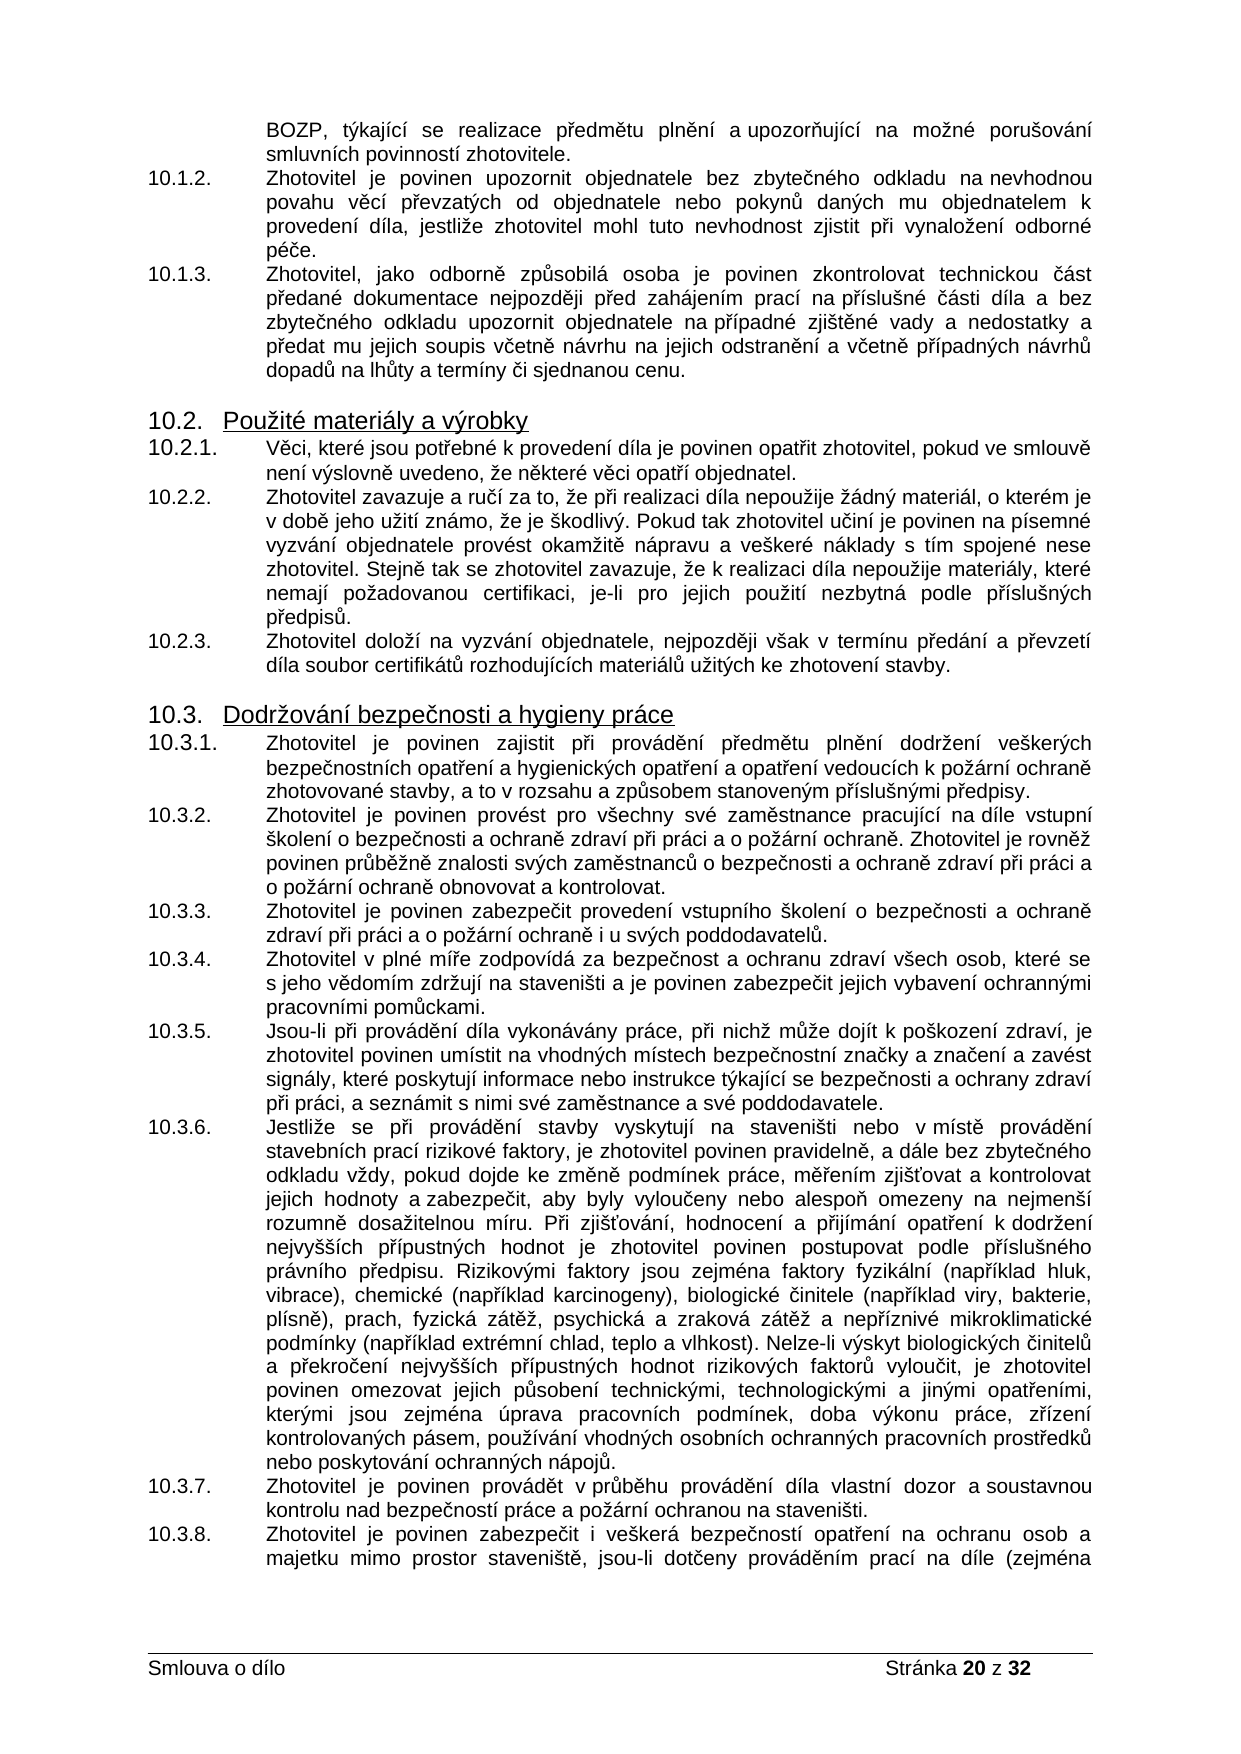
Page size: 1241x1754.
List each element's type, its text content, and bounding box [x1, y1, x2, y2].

list Zhotovitel je povinen zajistit při provádění předmětu plnění dodržení veškerých bezpečnostních opatření a hygienických opatření a opatření vedoucích k požární ochraně zhotovované stavby, a to v rozsahu a způsobem stanoveným příslušnými předpisy. [148, 729, 1093, 803]
list Zhotovitel je povinen provádět v průběhu provádění díla vlastní dozor a soustavnou kontrolu nad bezpečností práce a požární ochranou na staveništi. [148, 1474, 1093, 1522]
list Dodržování bezpečnosti a hygieny práce [148, 700, 1093, 729]
list Zhotovitel je povinen upozornit objednatele bez zbytečného odkladu na nevhodnou povahu věcí převzatých od objednatele nebo pokynů daných mu objednatelem k provedení díla, jestliže zhotovitel mohl tuto nevhodnost zjistit při vynaložení odborné péče. [148, 166, 1093, 262]
list Zhotovitel je povinen provést pro všechny své zaměstnance pracující na díle vstupní školení o bezpečnosti a ochraně zdraví při práci a o požární ochraně. Zhotovitel je rovněž povinen průběžně znalosti svých zaměstnanců o bezpečnosti a ochraně zdraví při práci a o požární ochraně obnovovat a kontrolovat. [148, 803, 1093, 899]
list Použité materiály a výrobky [148, 406, 1093, 434]
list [148, 118, 1093, 166]
list Zhotovitel doloží na vyzvání objednatele, nejpozději však v termínu předání a převzetí díla soubor certifikátů rozhodujících materiálů užitých ke zhotovení stavby. [148, 628, 1093, 676]
list Věci, které jsou potřebné k provedení díla je povinen opatřit zhotovitel, pokud ve smlouvě není výslovně uvedeno, že některé věci opatří objednatel. [148, 434, 1093, 485]
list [148, 1522, 1093, 1570]
list Jestliže se při provádění stavby vyskytují na staveništi nebo v místě provádění stavebních prací rizikové faktory, je zhotovitel povinen pravidelně, a dále bez zbytečného odkladu vždy, pokud dojde ke změně podmínek práce, měřením zjišťovat a kontrolovat jejich hodnoty a zabezpečit, aby byly vyloučeny nebo alespoň omezeny na nejmenší rozumně dosažitelnou míru. Při zjišťování, hodnocení a přijímání opatření k dodržení nejvyšších přípustných hodnot je zhotovitel povinen postupovat podle příslušného právního předpisu. Rizikovými faktory jsou zejména faktory fyzikální (například hluk, vibrace), chemické (například karcinogeny), biologické činitele (například viry, bakterie, plísně), prach, fyzická zátěž, psychická a zraková zátěž a nepříznivé mikroklimatické podmínky (například extrémní chlad, teplo a vlhkost). Nelze-li výskyt biologických činitelů a překročení nejvyšších přípustných hodnot rizikových faktorů vyloučit, je zhotovitel povinen omezovat jejich působení technickými, technologickými a jinými opatřeními, kterými jsou zejména úprava pracovních podmínek, doba výkonu práce, zřízení kontrolovaných pásem, používání vhodných osobních ochranných pracovních prostředků nebo poskytování ochranných nápojů. [148, 1115, 1093, 1474]
list Zhotovitel v plné míře zodpovídá za bezpečnost a ochranu zdraví všech osob, které se s jeho vědomím zdržují na staveništi a je povinen zabezpečit jejich vybavení ochrannými pracovními pomůckami. [148, 947, 1093, 1019]
list Zhotovitel zavazuje a ručí za to, že při realizaci díla nepoužije žádný materiál, o kterém je v době jeho užití známo, že je škodlivý. Pokud tak zhotovitel učiní je povinen na písemné vyzvání objednatele provést okamžitě nápravu a veškeré náklady s tím spojené nese zhotovitel. Stejně tak se zhotovitel zavazuje, že k realizaci díla nepoužije materiály, které nemají požadovanou certifikaci, je-li pro jejich použití nezbytná podle příslušných předpisů. [148, 485, 1093, 628]
list Zhotovitel je povinen zabezpečit provedení vstupního školení o bezpečnosti a ochraně zdraví při práci a o požární ochraně i u svých poddodavatelů. [148, 899, 1093, 947]
list Zhotovitel, jako odborně způsobilá osoba je povinen zkontrolovat technickou část předané dokumentace nejpozději před zahájením prací na příslušné části díla a bez zbytečného odkladu upozornit objednatele na případné zjištěné vady a nedostatky a předat mu jejich soupis včetně návrhu na jejich odstranění a včetně případných návrhů dopadů na lhůty a termíny či sjednanou cenu. [148, 262, 1093, 382]
list Jsou-li při provádění díla vykonávány práce, při nichž může dojít k poškození zdraví, je zhotovitel povinen umístit na vhodných místech bezpečnostní značky a značení a zavést signály, které poskytují informace nebo instrukce týkající se bezpečnosti a ochrany zdraví při práci, a seznámit s nimi své zaměstnance a své poddodavatele. [148, 1019, 1093, 1115]
